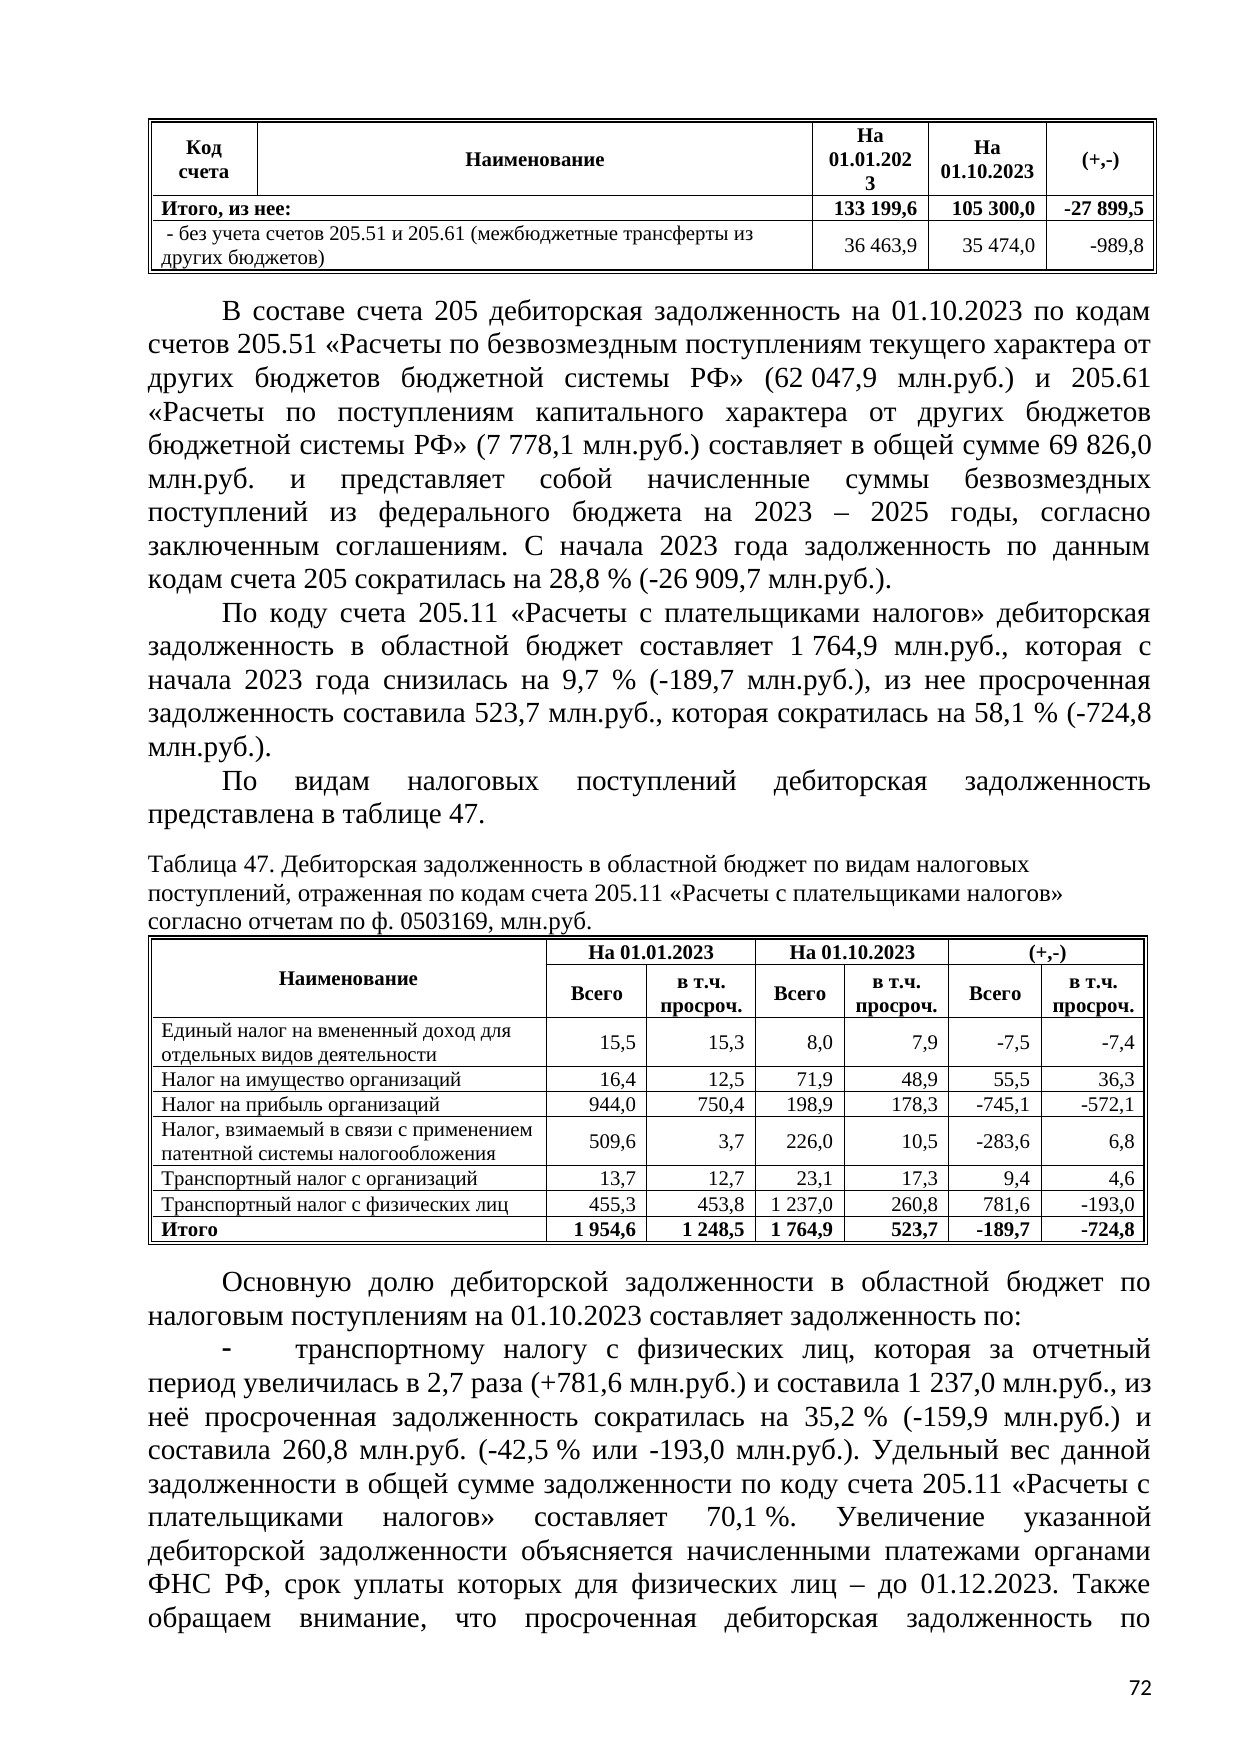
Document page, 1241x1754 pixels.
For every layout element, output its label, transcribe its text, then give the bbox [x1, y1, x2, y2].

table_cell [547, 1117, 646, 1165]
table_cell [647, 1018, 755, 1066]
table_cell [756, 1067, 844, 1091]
text По видам налоговых поступлений дебиторская задолженность представлена в таблице 47. [148, 763, 1152, 830]
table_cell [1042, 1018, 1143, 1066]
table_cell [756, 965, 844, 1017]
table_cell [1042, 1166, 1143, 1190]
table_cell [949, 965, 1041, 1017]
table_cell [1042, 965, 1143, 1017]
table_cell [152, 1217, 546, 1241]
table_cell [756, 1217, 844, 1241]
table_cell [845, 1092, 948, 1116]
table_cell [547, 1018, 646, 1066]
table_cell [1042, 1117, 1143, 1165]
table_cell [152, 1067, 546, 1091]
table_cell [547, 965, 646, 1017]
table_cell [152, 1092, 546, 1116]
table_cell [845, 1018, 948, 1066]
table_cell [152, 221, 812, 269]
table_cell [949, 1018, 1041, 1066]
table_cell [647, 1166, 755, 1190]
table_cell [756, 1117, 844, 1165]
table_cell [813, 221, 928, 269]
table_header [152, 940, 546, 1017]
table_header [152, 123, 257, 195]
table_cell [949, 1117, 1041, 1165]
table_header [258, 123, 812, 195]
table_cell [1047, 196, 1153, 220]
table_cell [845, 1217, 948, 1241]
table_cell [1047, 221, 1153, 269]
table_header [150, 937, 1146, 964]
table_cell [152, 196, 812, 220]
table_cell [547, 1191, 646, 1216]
text Основную долю дебиторской задолженности в областной бюджет по налоговым поступлениям на 01.10.2023 составляет задолженность по: [148, 1264, 1152, 1332]
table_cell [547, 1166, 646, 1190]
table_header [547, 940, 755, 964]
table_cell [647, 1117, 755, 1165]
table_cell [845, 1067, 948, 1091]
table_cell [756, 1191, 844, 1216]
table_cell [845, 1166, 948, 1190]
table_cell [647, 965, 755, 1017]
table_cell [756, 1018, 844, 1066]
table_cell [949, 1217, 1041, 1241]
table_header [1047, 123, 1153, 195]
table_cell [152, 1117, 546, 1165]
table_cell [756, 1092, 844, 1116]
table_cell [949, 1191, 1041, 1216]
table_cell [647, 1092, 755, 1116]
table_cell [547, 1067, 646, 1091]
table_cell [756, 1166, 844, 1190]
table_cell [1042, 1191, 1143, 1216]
text По коду счета 205.11 «Расчеты с плательщиками налогов» дебиторская задолженность в областной бюджет составляет 1 764,9 млн.руб., которая с начала 2023 года снизилась на 9,7 % (-189,7 млн.руб.), из нее просроченная задолженность составила 523,7 млн.руб., которая сократилась на 58,1 % (-724,8 млн.руб.). [148, 595, 1152, 763]
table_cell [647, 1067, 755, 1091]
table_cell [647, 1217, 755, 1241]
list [148, 1332, 1152, 1633]
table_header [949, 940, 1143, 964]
text В составе счета 205 дебиторская задолженность на 01.10.2023 по кодам счетов 205.51 «Расчеты по безвозмездным поступлениям текущего характера от других бюджетов бюджетной системы РФ» (62 047,9 млн.руб.) и 205.61 «Расчеты по поступлениям капитального характера от других бюджетов бюджетной системы РФ» (7 778,1 млн.руб.) составляет в общей сумме 69 826,0 млн.руб. и представляет собой начисленные суммы безвозмездных поступлений из федерального бюджета на 2023 – 2025 годы, согласно заключенным соглашениям. С начала 2023 года задолженность по данным кодам счета 205 сократилась на 28,8 % (-26 909,7 млн.руб.). [148, 293, 1152, 595]
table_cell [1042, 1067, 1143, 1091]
text Таблица 47. Дебиторская задолженность в областной бюджет по видам налоговых поступлений, отраженная по кодам счета 205.11 «Расчеты с плательщиками налогов» согласно отчетам по ф. 0503169, млн.руб. [148, 849, 1152, 935]
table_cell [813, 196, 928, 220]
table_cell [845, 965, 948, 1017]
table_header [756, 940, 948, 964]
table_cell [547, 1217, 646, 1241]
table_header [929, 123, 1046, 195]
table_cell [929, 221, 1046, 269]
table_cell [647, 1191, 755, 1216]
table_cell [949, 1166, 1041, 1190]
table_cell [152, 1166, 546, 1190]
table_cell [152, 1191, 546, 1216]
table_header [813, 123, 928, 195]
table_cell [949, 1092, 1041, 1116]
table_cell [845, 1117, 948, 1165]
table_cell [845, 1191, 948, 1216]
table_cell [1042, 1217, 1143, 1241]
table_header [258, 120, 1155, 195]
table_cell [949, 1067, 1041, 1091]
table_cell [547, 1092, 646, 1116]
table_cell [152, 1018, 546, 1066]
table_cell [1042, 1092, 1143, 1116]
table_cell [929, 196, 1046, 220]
